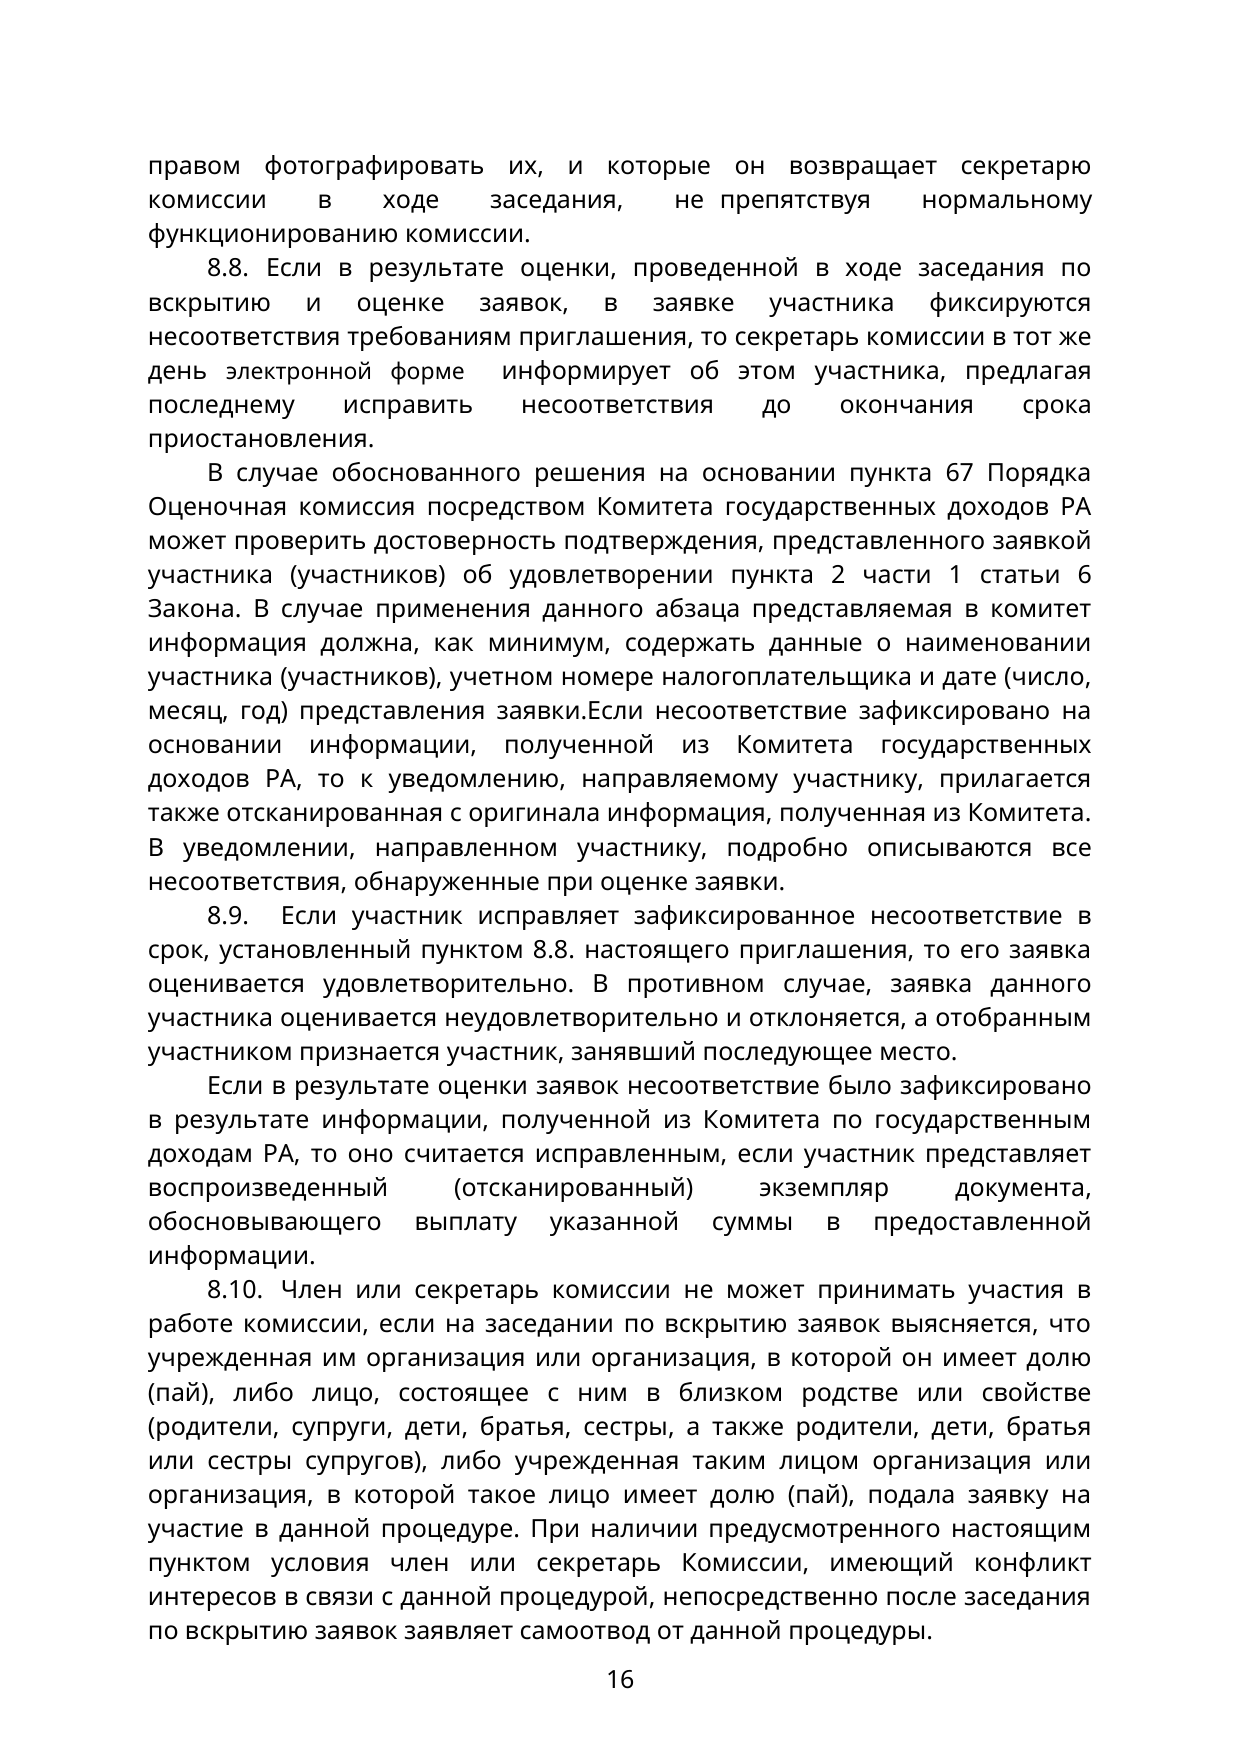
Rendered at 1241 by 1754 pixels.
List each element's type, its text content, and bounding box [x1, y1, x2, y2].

text Если в результате оценки заявок несоответствие было зафиксировано в результате информации, полученной из Комитета по государственным доходам РА, то оно считается исправленным, если участник представляет воспроизведенный (отсканированный) экземпляр документа, обосновывающего выплату указанной суммы в предоставленной информации. [148, 1068, 1092, 1272]
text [148, 148, 1092, 250]
text 8.9. Если участник исправляет зафиксированное несоответствие в срок, установленный пунктом 8.8. настоящего приглашения, то его заявка оценивается удовлетворительно. В противном случае, заявка данного участника оценивается неудовлетворительно и отклоняется, а отобранным участником признается участник, занявший последующее место. [148, 897, 1092, 1068]
text В случае обоснованного решения на основании пункта 67 Порядка Оценочная комиссия посредством Комитета государственных доходов РА может проверить достоверность подтверждения, представленного заявкой участника (участников) об удовлетворении пункта 2 части 1 статьи 6 Закона. В случае применения данного абзаца представляемая в комитет информация должна, как минимум, содержать данные о наименовании участника (участников), учетном номере налогоплательщика и дате (число, месяц, год) представления заявки.Если несоответствие зафиксировано на основании информации, полученной из Комитета государственных доходов РА, то к уведомлению, направляемому участнику, прилагается также отсканированная с оригинала информация, полученная из Комитета. В уведомлении, направленном участнику, подробно описываются все несоответствия, обнаруженные при оценке заявки. [148, 454, 1092, 897]
text 8.8. Если в результате оценки, проведенной в ходе заседания по вскрытию и оценке заявок, в заявке участника фиксируются несоответствия требованиям приглашения, то секретарь комиссии в тот же день электронной форме информирует об этом участника, предлагая последнему исправить несоответствия до окончания срока приостановления. [148, 250, 1092, 454]
text 8.10. Член или секретарь комиссии не может принимать участия в работе комиссии, если на заседании по вскрытию заявок выясняется, что учрежденная им организация или организация, в которой он имеет долю (пай), либо лицо, состоящее с ним в близком родстве или свойстве (родители, супруги, дети, братья, сестры, а также родители, дети, братья или сестры супругов), либо учрежденная таким лицом организация или организация, в которой такое лицо имеет долю (пай), подала заявку на участие в данной процедуре. При наличии предусмотренного настоящим пунктом условия член или секретарь Комиссии, имеющий конфликт интересов в связи с данной процедурой, непосредственно после заседания по вскрытию заявок заявляет самоотвод от данной процедуры. [148, 1272, 1092, 1647]
